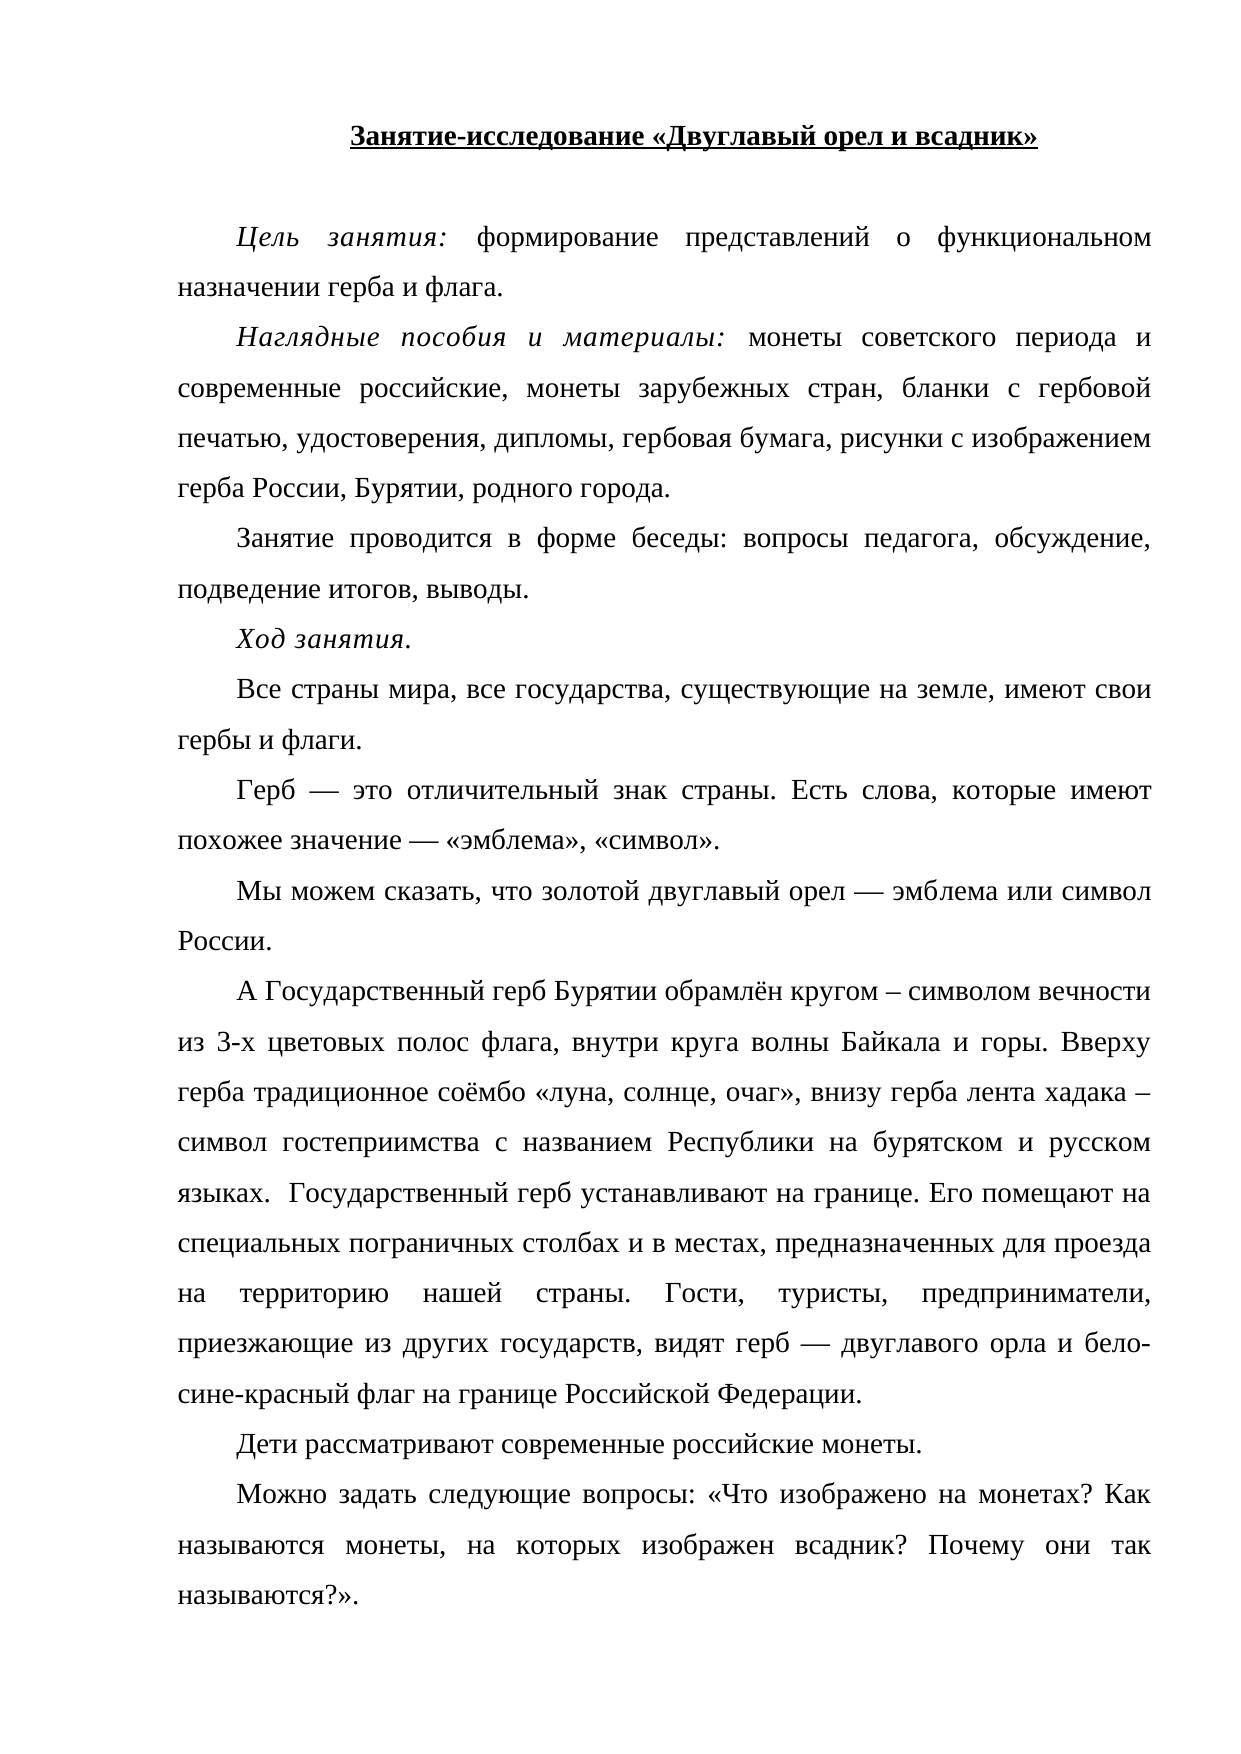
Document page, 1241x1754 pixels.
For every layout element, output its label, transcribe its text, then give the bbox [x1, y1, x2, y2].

text Все страны мира, все государства, существующие на земле, имеют свои гербы и флаги. [177, 672, 1152, 755]
text Мы можем сказать, что золотой двуглавый орел — эмблема или символ России. [177, 873, 1152, 957]
text Герб — это отличительный знак страны. Есть слова, которые имеют похожее значение — «эмблема», «символ». [177, 772, 1152, 856]
text А Государственный герб Бурятии обрамлён кругом – символом вечности из 3-х цветовых полос флага, внутри круга волны Байкала и горы. Вверху герба традиционное соёмбо «луна, солнце, очаг», внизу герба лента хадака – символ гостеприимства с названием Республики на бурятском и русском языках. Государственный герб устанавливают на границе. Его помещают на специальных пограничных столбах и в местах, предназначенных для проезда на территорию нашей страны. Гости, туристы, предприниматели, приезжающие из других государств, видят герб — двуглавого орла и бело-сине-красный флаг на границе Российской Федерации. [177, 973, 1152, 1409]
text Занятие проводится в форме беседы: вопросы педагога, обсуждение, подведение итогов, выводы. [177, 521, 1152, 604]
text Занятие-исследование «Двуглавый орел и всадник» [177, 118, 1152, 152]
text Дети рассматривают современные российские монеты. [177, 1426, 1152, 1460]
text Можно задать следующие вопросы: «Что изображено на монетах? Как называются монеты, на которых изображен всадник? Почему они так называются?». [177, 1477, 1152, 1611]
text Наглядные пособия и материалы: монеты советского периода и современные российские, монеты зарубежных стран, бланки с гербовой печатью, удостоверения, дипломы, гербовая бумага, рисунки с изображением герба России, Бурятии, родного города. [177, 319, 1152, 504]
text Ход занятия. [177, 621, 1152, 655]
text Цель занятия: формирование представлений о функциональном назначении герба и флага. [177, 219, 1152, 303]
